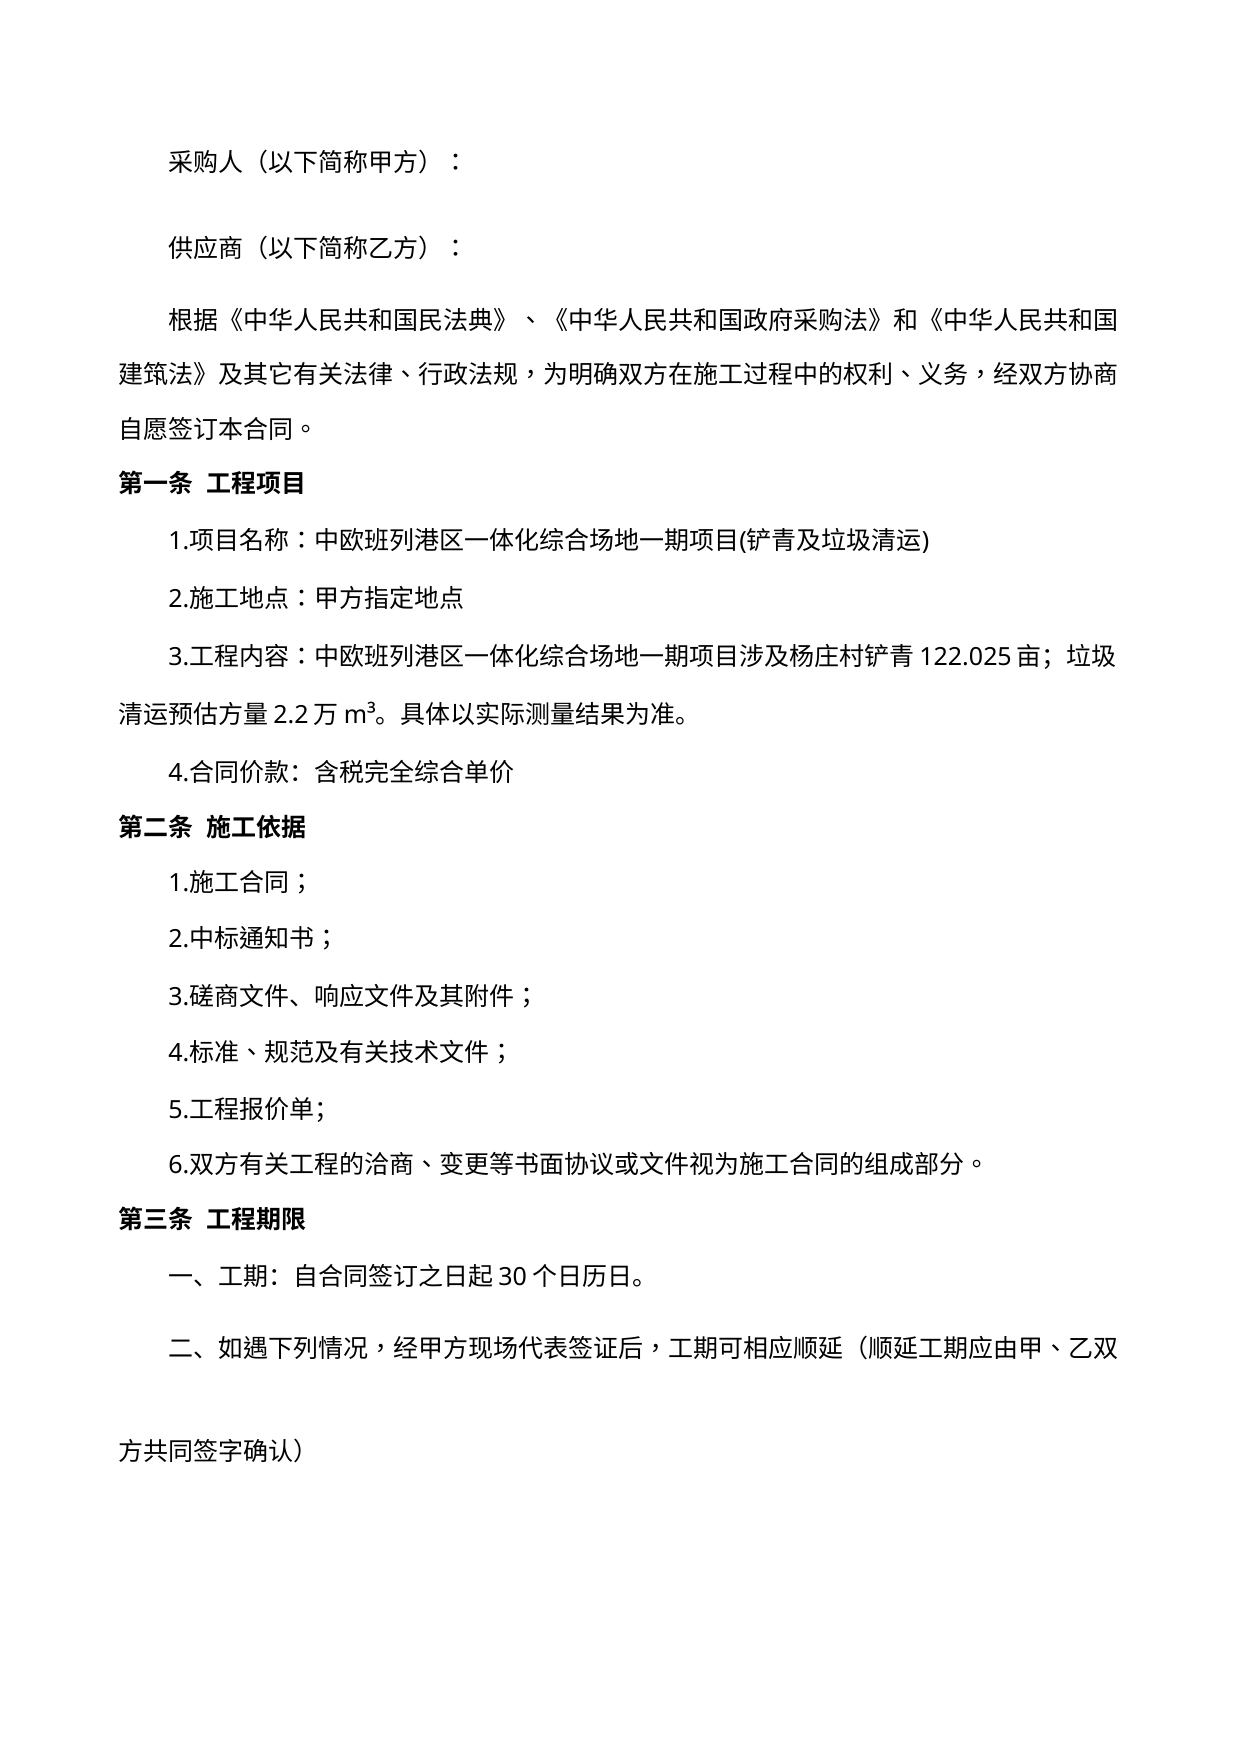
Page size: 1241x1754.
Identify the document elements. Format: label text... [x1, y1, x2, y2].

text 第三条 工程期限 [118, 1202, 1122, 1236]
text 二、如遇下列情况，经甲方现场代表签证后，工期可相应顺延（顺延工期应由甲、乙双方共同签字确认） [118, 1314, 1122, 1483]
text 根据《中华人民共和国民法典》、《中华人民共和国政府采购法》和《中华人民共和国建筑法》及其它有关法律、行政法规，为明确双方在施工过程中的权利、义务，经双方协商自愿签订本合同。 [118, 300, 1122, 446]
text 4.标准、规范及有关技术文件； [118, 1035, 1122, 1069]
text 采购人（以下简称甲方）： [118, 129, 1122, 194]
text 供应商（以下简称乙方）： [118, 215, 1122, 280]
text 4.合同价款：含税完全综合单价 [118, 752, 1122, 788]
text 第一条 工程项目 [118, 466, 1122, 500]
text 1.项目名称：中欧班列港区一体化综合场地一期项目(铲青及垃圾清运) [118, 520, 1122, 557]
text 3.磋商文件、响应文件及其附件； [118, 977, 1122, 1013]
text 2.中标通知书； [118, 919, 1122, 955]
text 2.施工地点：甲方指定地点 [118, 578, 1122, 614]
text 1.施工合同； [118, 864, 1122, 898]
text 一、工期：自合同签订之日起30个日历日。 [118, 1256, 1122, 1292]
text 5.工程报价单； [118, 1089, 1122, 1126]
text 6.双方有关工程的洽商、变更等书面协议或文件视为施工合同的组成部分。 [118, 1147, 1122, 1181]
text 第二条 施工依据 [118, 810, 1122, 844]
text 3.工程内容：中欧班列港区一体化综合场地一期项目涉及杨庄村铲青122.025亩；垃圾清运预估方量2.2万m³。具体以实际测量结果为准。 [118, 636, 1122, 730]
